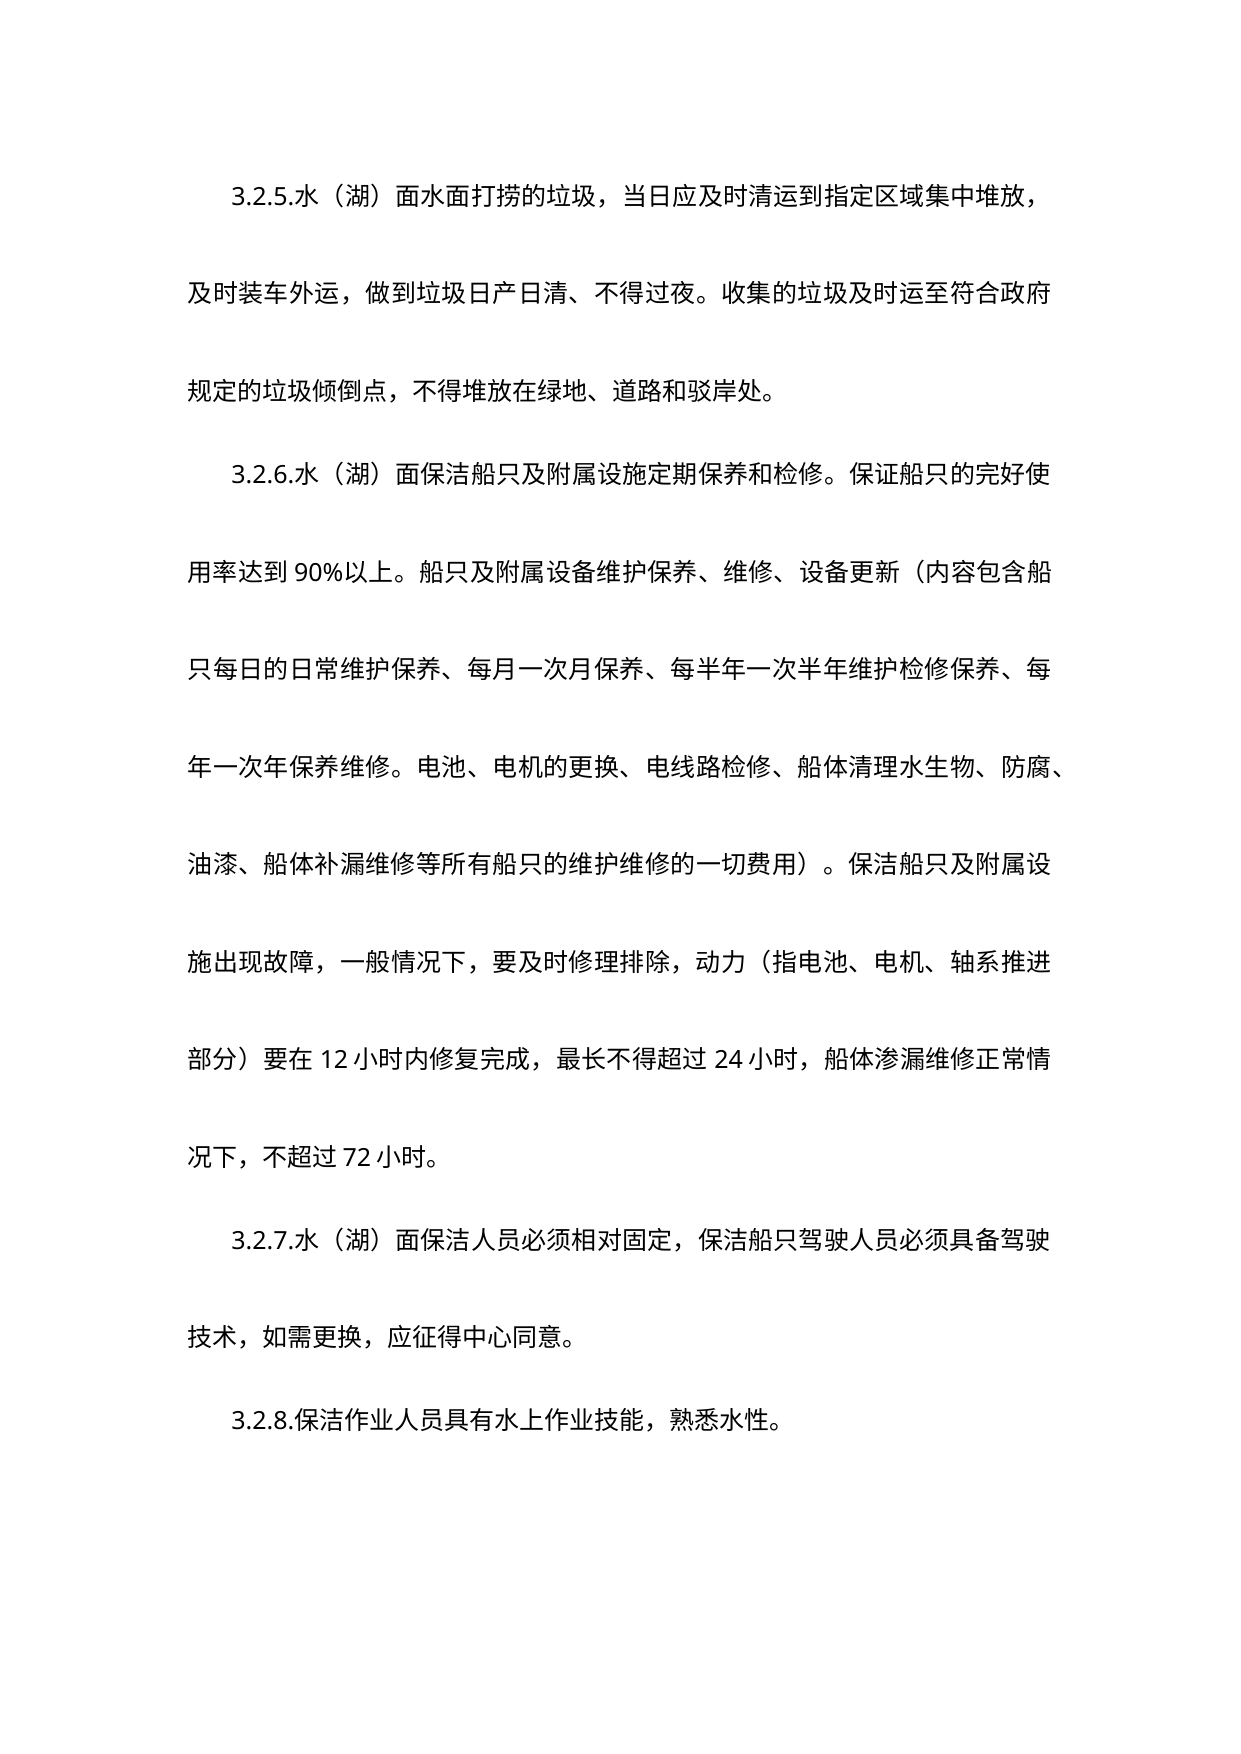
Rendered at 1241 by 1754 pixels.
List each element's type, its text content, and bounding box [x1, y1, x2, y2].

text 3.2.5.水（湖）面水面打捞的垃圾，当日应及时清运到指定区域集中堆放，及时装车外运，做到垃圾日产日清、不得过夜。收集的垃圾及时运至符合政府规定的垃圾倾倒点，不得堆放在绿地、道路和驳岸处。 [187, 162, 1053, 422]
text 3.2.6.水（湖）面保洁船只及附属设施定期保养和检修。保证船只的完好使用率达到90%以上。船只及附属设备维护保养、维修、设备更新（内容包含船只每日的日常维护保养、每月一次月保养、每半年一次半年维护检修保养、每年一次年保养维修。电池、电机的更换、电线路检修、船体清理水生物、防腐、油漆、船体补漏维修等所有船只的维护维修的一切费用）。保洁船只及附属设施出现故障，一般情况下，要及时修理排除，动力（指电池、电机、轴系推进部分）要在12小时内修复完成，最长不得超过24小时，船体渗漏维修正常情况下，不超过72小时。 [187, 440, 1053, 1188]
text 3.2.7.水（湖）面保洁人员必须相对固定，保洁船只驾驶人员必须具备驾驶技术，如需更换，应征得中心同意。 [187, 1206, 1053, 1368]
text 3.2.8.保洁作业人员具有水上作业技能，熟悉水性。 [187, 1386, 1053, 1451]
